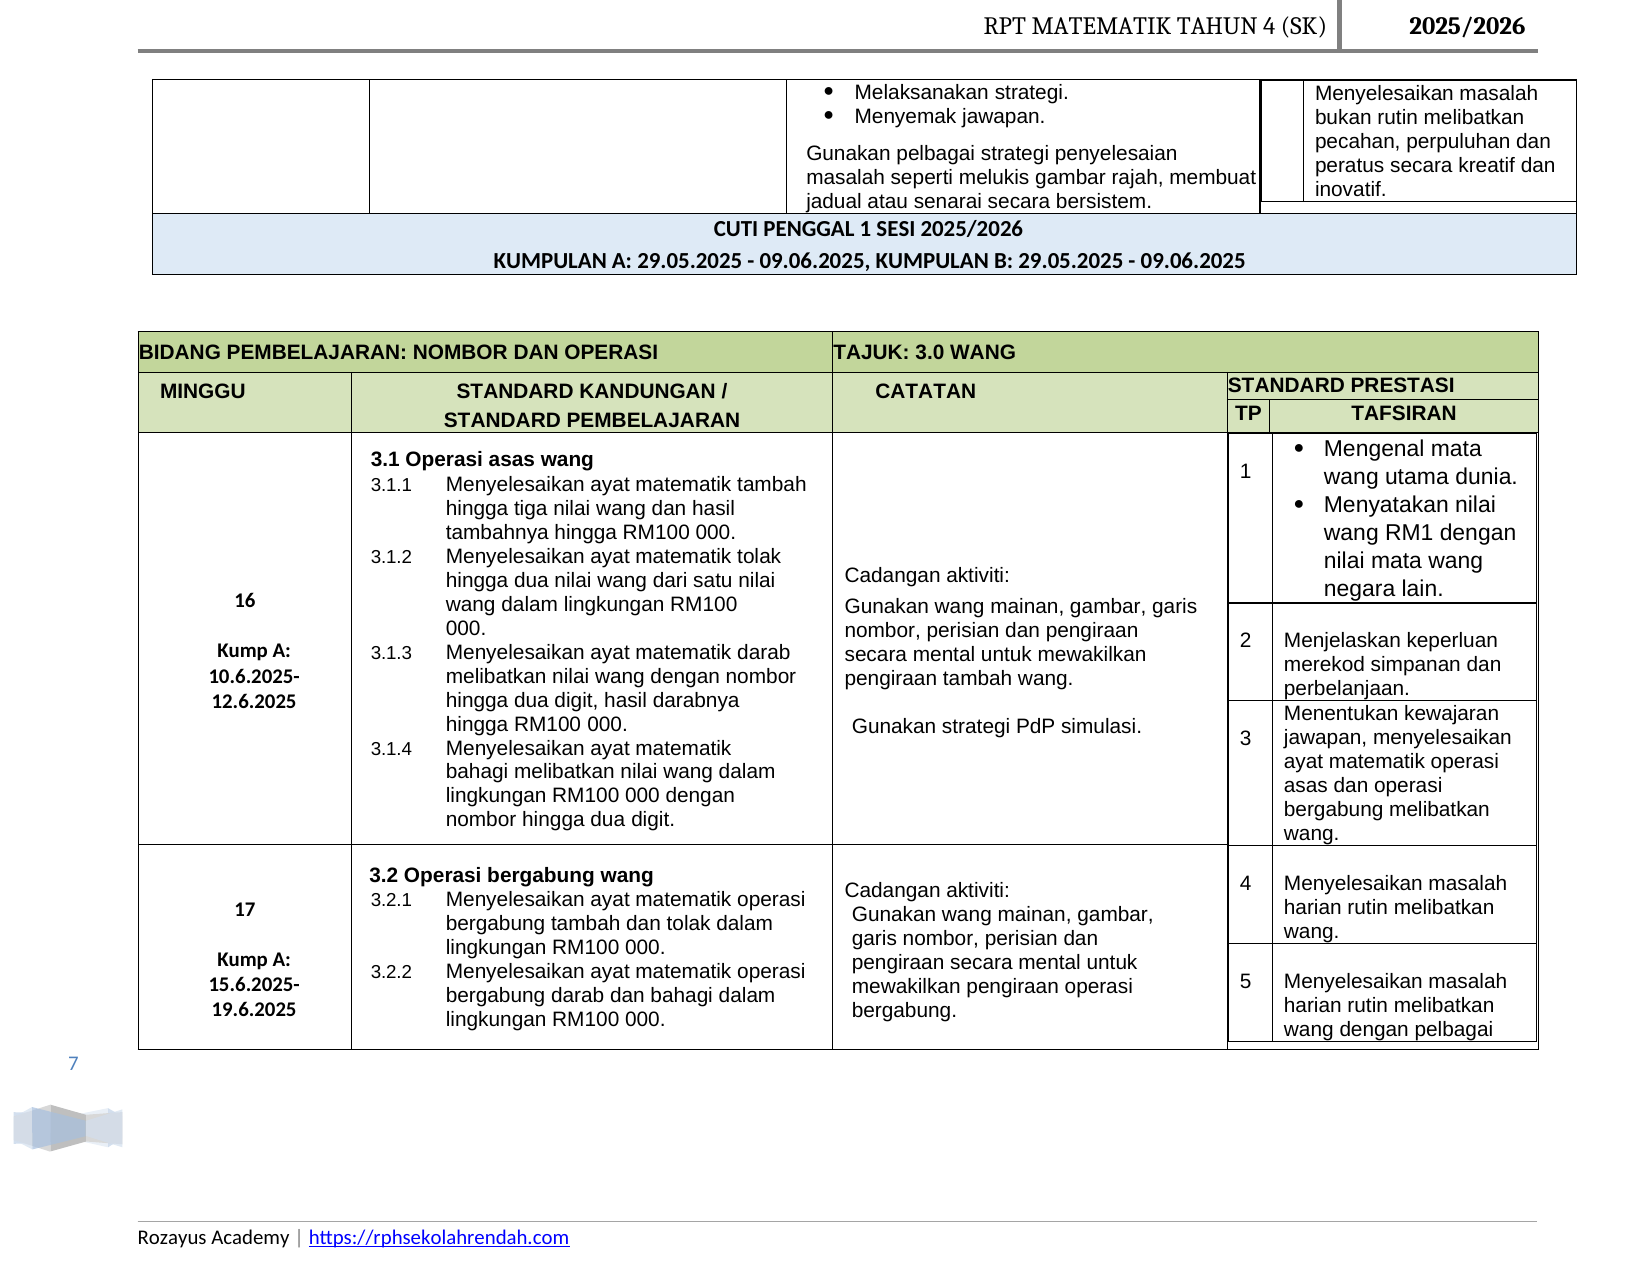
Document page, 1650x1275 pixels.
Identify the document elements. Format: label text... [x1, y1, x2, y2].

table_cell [370, 80, 786, 213]
table_cell 16 Kump A: 10.6.2025- 12.6.2025 [139, 433, 351, 843]
table_cell CATATAN [833, 373, 1227, 432]
table_cell CUTI PENGGAL 1 SESI 2025/2026 KUMPULAN A: 29.05.2025 - 09.06.2025, KUMPULAN B: 29.05.2025 - 09.06.2025 [153, 214, 1576, 274]
table_cell Cadangan aktiviti: Gunakan wang mainan, gambar, garis nombor, perisian dan pengiraan secara mental untuk mewakilkan pengiraan tambah wang. Gunakan strategi PdP simulasi. [833, 433, 1227, 843]
table_cell TAFSIRAN [1270, 400, 1538, 432]
table_cell STANDARD PRESTASI [1228, 373, 1538, 399]
table_cell Cadangan aktiviti: Gunakan wang mainan, gambar, garis nombor, perisian dan pengiraan secara mental untuk mewakilkan pengiraan operasi bergabung. [833, 845, 1227, 1049]
table_header BIDANG PEMBELAJARAN: NOMBOR DAN OPERASI [139, 332, 832, 372]
table_cell TP [1228, 400, 1269, 432]
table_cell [139, 845, 351, 1049]
table_cell [1228, 433, 1538, 1049]
table_cell STANDARD KANDUNGAN / STANDARD PEMBELAJARAN [352, 373, 832, 432]
table_cell 3.2 Operasi bergabung wang Menyelesaikan ayat matematik operasi bergabung tambah dan tolak dalam lingkungan RM100 000. Menyelesaikan ayat matematik operasi bergabung darab dan bahagi dalam lingkungan RM100 000. [352, 845, 832, 1049]
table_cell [787, 80, 1259, 213]
table_header TAJUK: 3.0 WANG [833, 332, 1538, 372]
table_cell MINGGU [139, 373, 351, 432]
table_cell 3.1 Operasi asas wang Menyelesaikan ayat matematik tambah hingga tiga nilai wang dan hasil tambahnya hingga RM100 000. Menyelesaikan ayat matematik tolak hingga dua nilai wang dari satu nilai wang dalam lingkungan RM100 000. Menyelesaikan ayat matematik darab melibatkan nilai wang dengan nombor hingga dua digit, hasil darabnya hingga RM100 000. Menyelesaikan ayat matematik bahagi melibatkan nilai wang dalam lingkungan RM100 000 dengan nombor hingga dua digit. [352, 433, 832, 843]
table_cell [153, 80, 369, 213]
